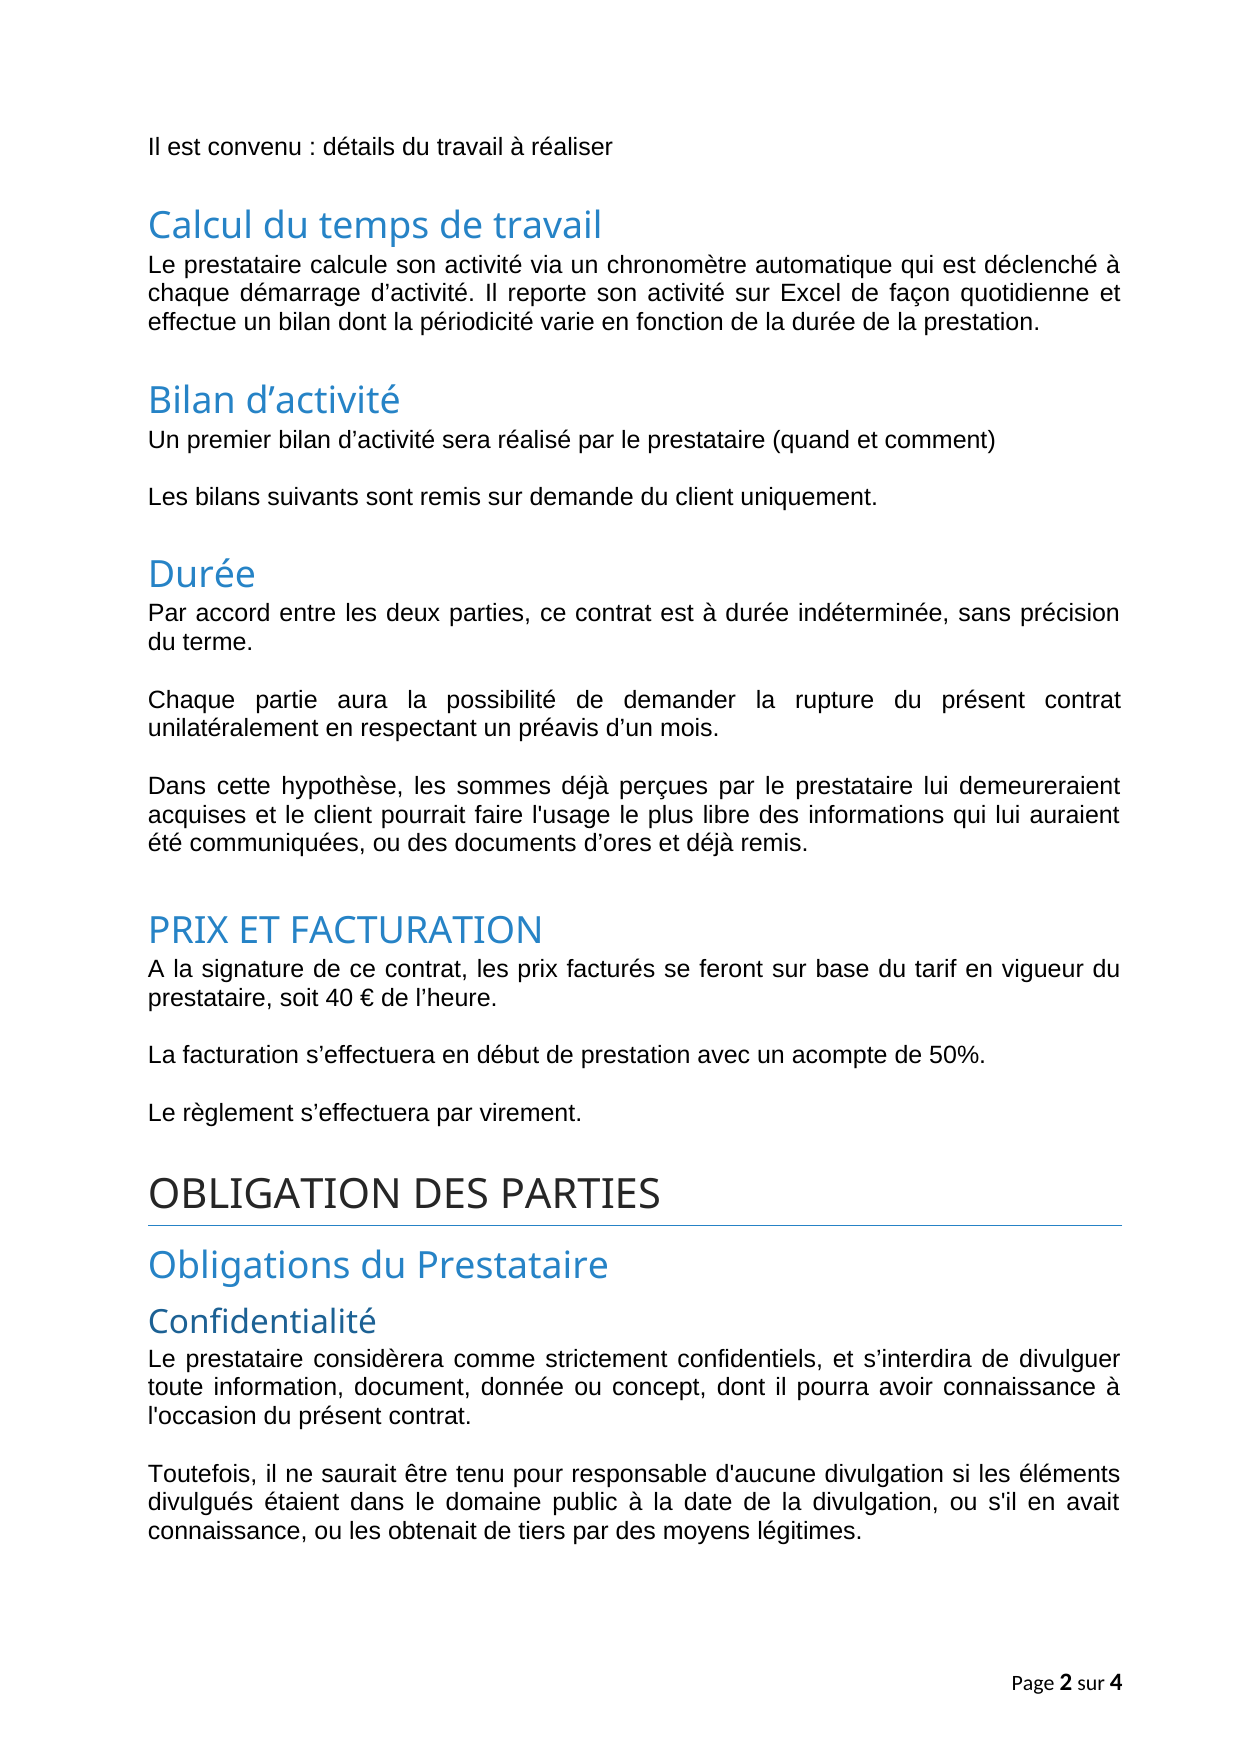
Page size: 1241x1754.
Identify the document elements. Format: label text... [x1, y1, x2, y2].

subtitle Durée [148, 547, 1122, 598]
text Chaque partie aura la possibilité de demander la rupture du présent contrat unilatéralement en respectant un préavis d’un mois. [148, 685, 1122, 742]
text Les bilans suivants sont remis sur demande du client uniquement. [148, 482, 1122, 511]
text Le règlement s’effectuera par virement. [148, 1098, 1122, 1127]
text Le prestataire considèrera comme strictement confidentiels, et s’interdira de divulguer toute information, document, donnée ou concept, dont il pourra avoir connaissance à l'occasion du présent contrat. [148, 1343, 1122, 1430]
subtitle OBLIGATION DES PARTIES [148, 1164, 1122, 1225]
text Un premier bilan d’activité sera réalisé par le prestataire (quand et comment) [148, 425, 1122, 453]
subtitle Confidentialité [148, 1298, 1122, 1343]
text Le prestataire calcule son activité via un chronomètre automatique qui est déclenché à chaque démarrage d’activité. Il reporte son activité sur Excel de façon quotidienne et effectue un bilan dont la périodicité varie en fonction de la durée de la prestation. [148, 250, 1122, 336]
text La facturation s’effectuera en début de prestation avec un acompte de 50%. [148, 1041, 1122, 1069]
text A la signature de ce contrat, les prix facturés se feront sur base du tarif en vigueur du prestataire, soit 40 € de l’heure. [148, 954, 1122, 1012]
subtitle PRIX ET FACTURATION [148, 903, 1122, 954]
subtitle Obligations du Prestataire [148, 1239, 1122, 1290]
text Toutefois, il ne saurait être tenu pour responsable d'aucune divulgation si les éléments divulgués étaient dans le domaine public à la date de la divulgation, ou s'il en avait connaissance, ou les obtenait de tiers par des moyens légitimes. [148, 1458, 1122, 1545]
subtitle Bilan d’activité [148, 374, 1122, 425]
text Il est convenu : détails du travail à réaliser [148, 132, 1122, 161]
text Par accord entre les deux parties, ce contrat est à durée indéterminée, sans précision du terme. [148, 598, 1122, 656]
text Dans cette hypothèse, les sommes déjà perçues par le prestataire lui demeureraient acquises et le client pourrait faire l'usage le plus libre des informations qui lui auraient été communiquées, ou des documents d’ores et déjà remis. [148, 771, 1122, 857]
subtitle Calcul du temps de travail [148, 199, 1122, 250]
